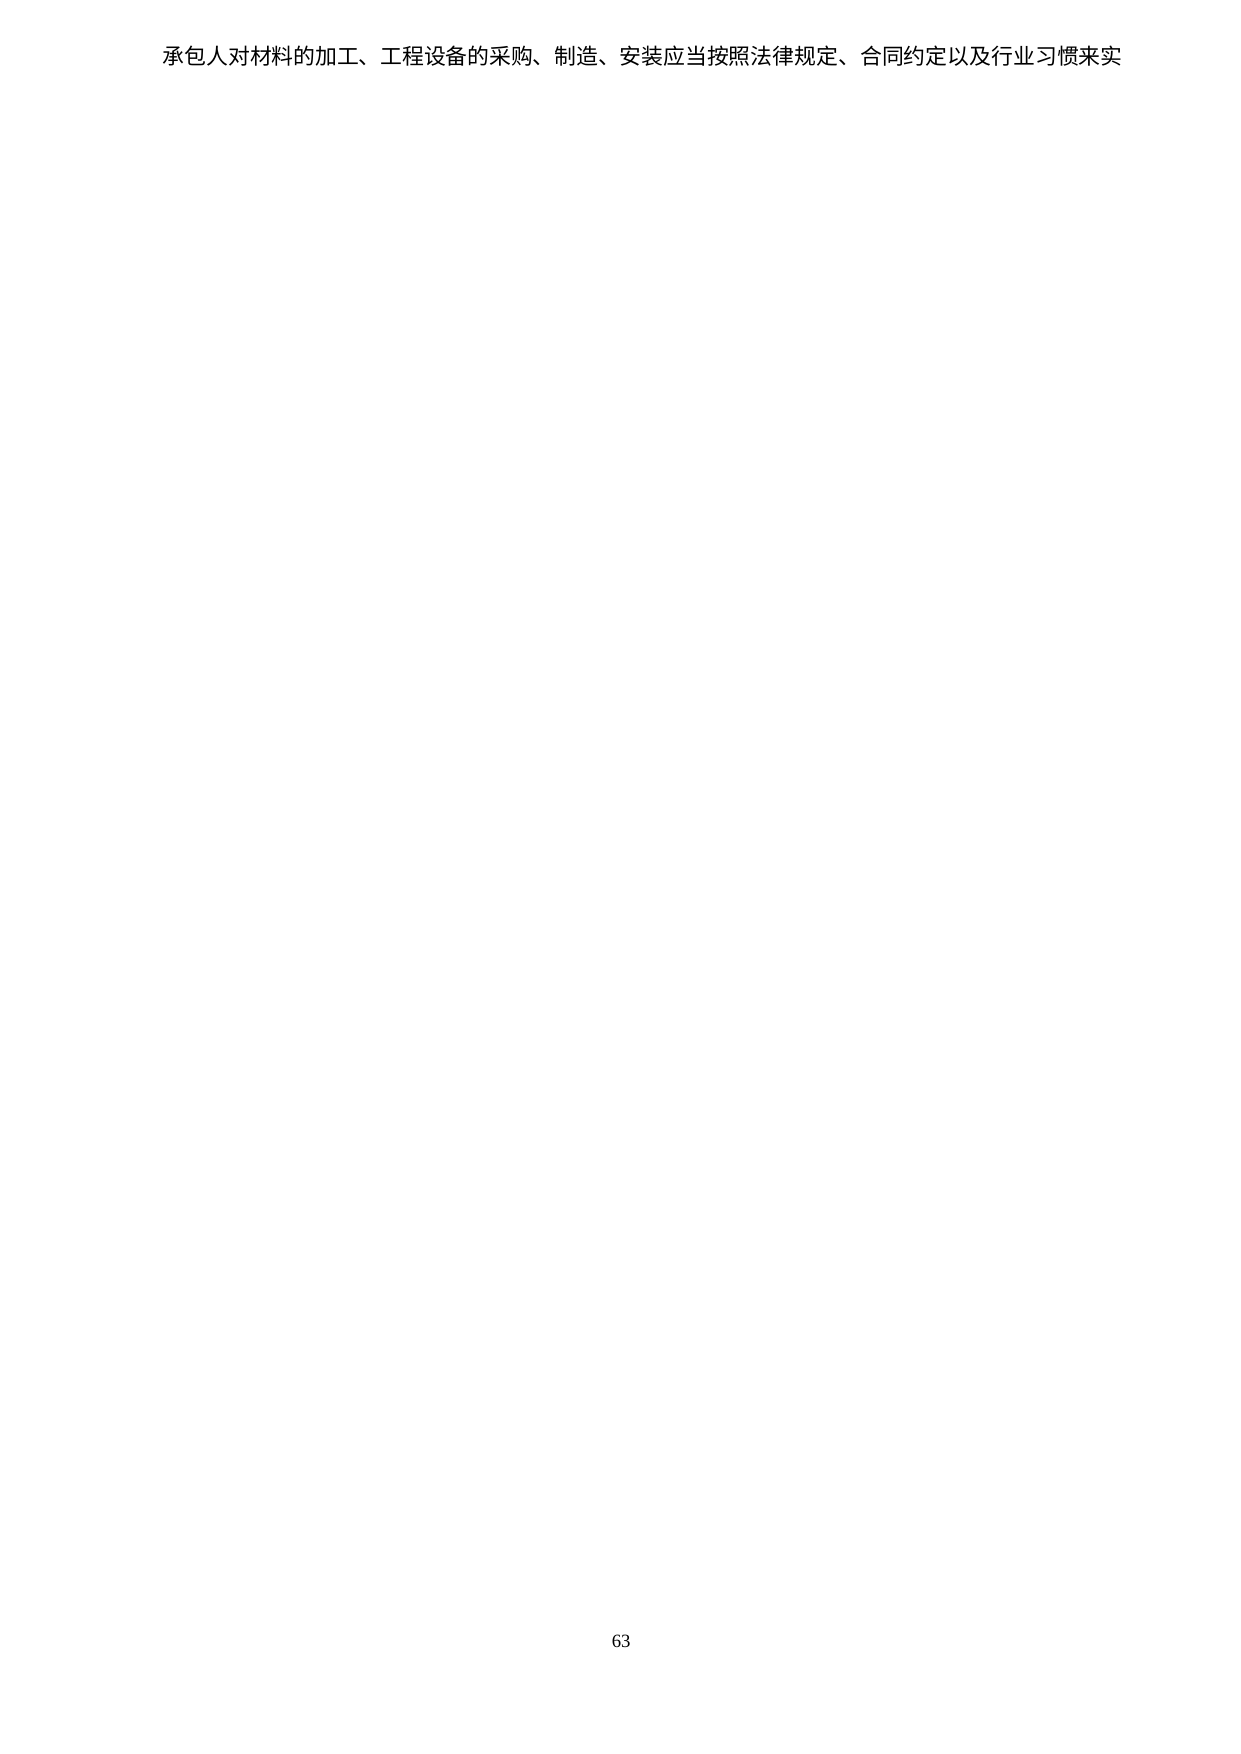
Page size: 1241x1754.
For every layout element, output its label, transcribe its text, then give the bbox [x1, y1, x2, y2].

text 承包人对材料的加工、工程设备的采购、制造、安装应当按照法律规定、合同约定以及行业习惯来实 [163, 42, 1123, 70]
